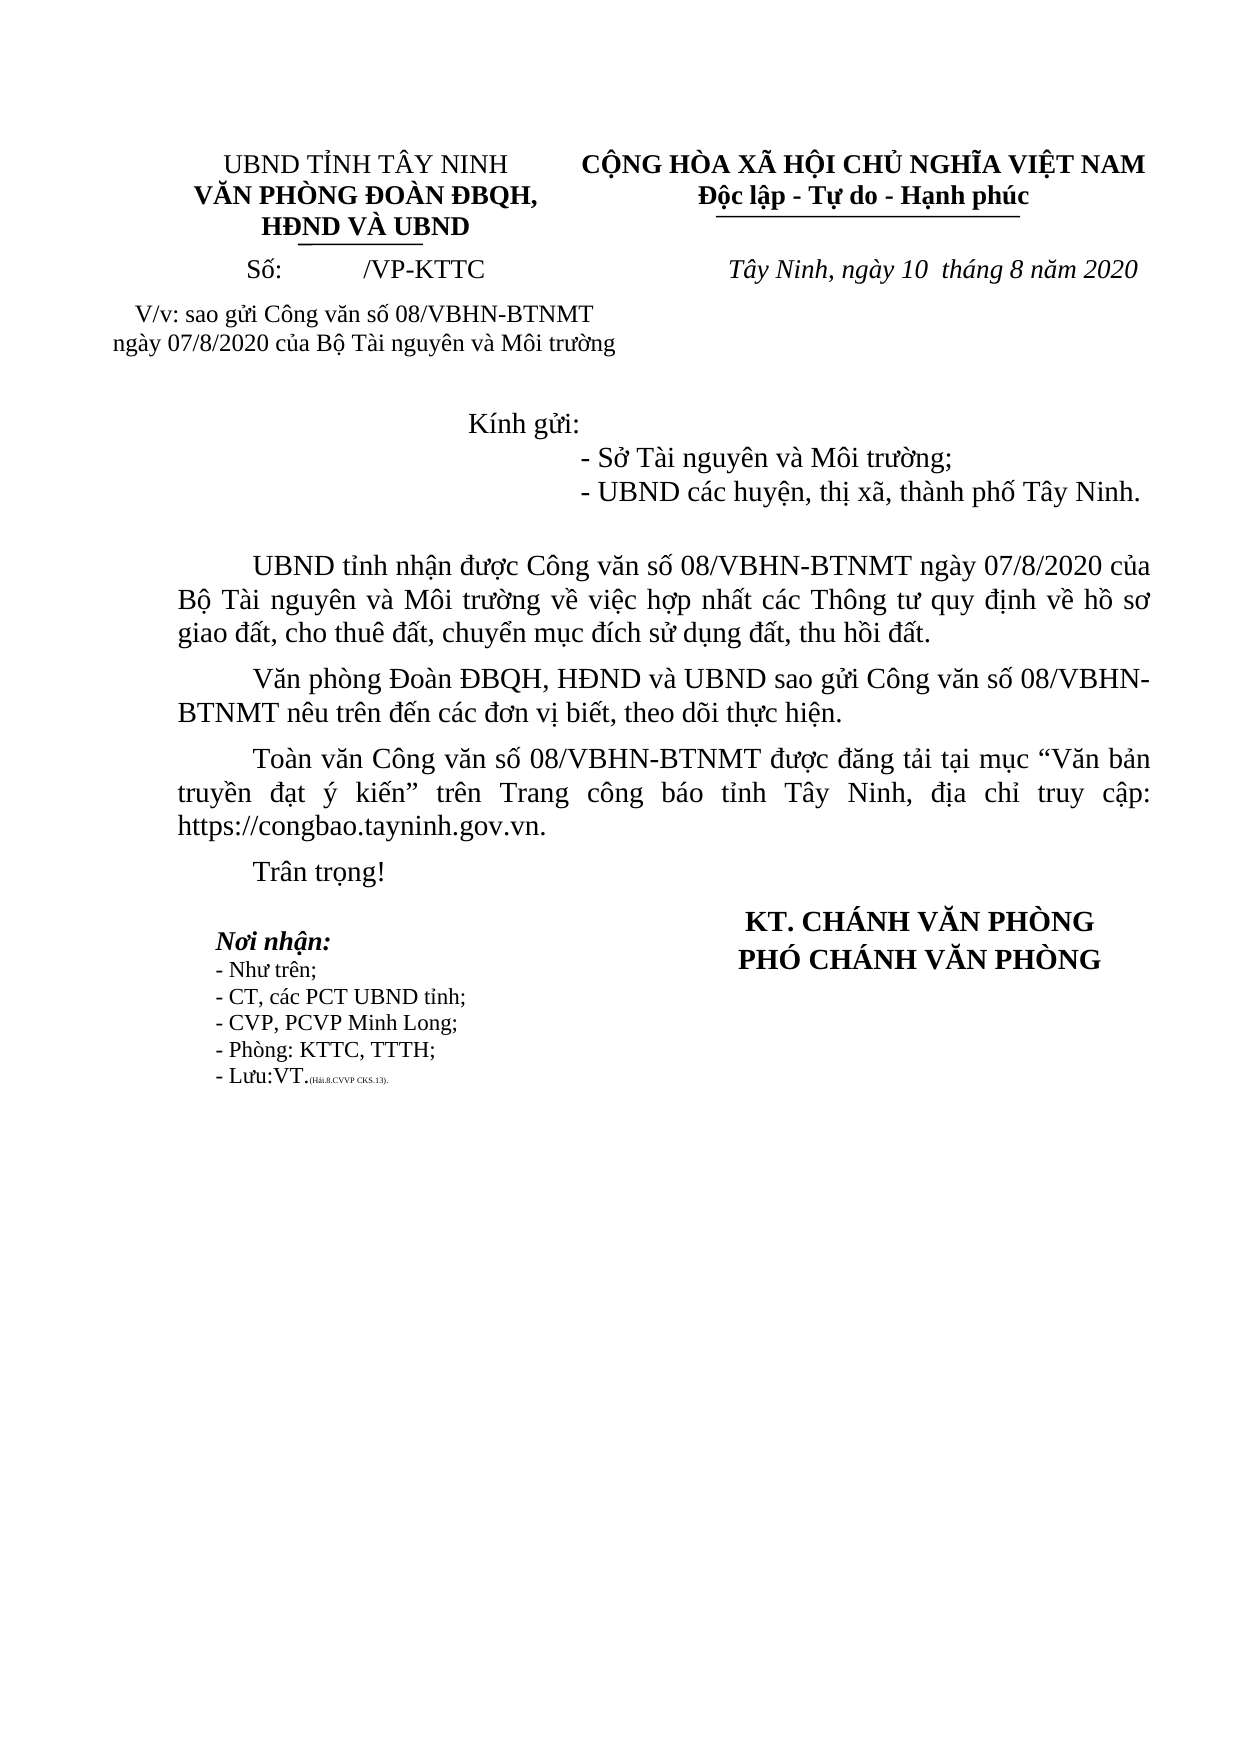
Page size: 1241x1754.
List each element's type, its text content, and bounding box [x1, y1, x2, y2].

table_cell Số: /VP-KTTC [177, 241, 554, 285]
table_header CỘNG HÒA XÃ HỘI CHỦ NGHĨA VIỆT Độc lập - Tự do - Hạnh phúc [554, 148, 1173, 241]
text Văn phòng Đoàn ĐBQH, HĐND và UBND sao gửi Công văn số 08/VBHN-BTNMT nêu trên đến các đơn vị biết, theo dõi thực hiện. [177, 662, 1152, 729]
table_header UBND TỈNH TÂY NINH VĂN PHÒNG ĐOÀN ĐBQH, HĐND VÀ UBND [177, 148, 554, 241]
table_cell Tây Ninh, ngày 10 tháng 8 năm 2020 [554, 241, 1173, 285]
text - UBND các huyện, thị xã, thành phố Tây Ninh. [177, 474, 1152, 507]
text UBND tỉnh nhận được Công văn số 08/VBHN-BTNMT ngày 07/8/2020 của Bộ Tài nguyên và Môi trường về việc hợp nhất các Thông tư quy định về hồ sơ giao đất, cho thuê đất, chuyển mục đích sử dụng đất, thu hồi đất. [177, 548, 1152, 649]
text Trân trọng! [177, 854, 1152, 888]
text - Sở Tài nguyên và Môi trường; [177, 440, 1152, 474]
table_header KT. CHÁNH VĂN PHÒNG PHÓ CHÁNH VĂN PHÒNG [638, 900, 1201, 1088]
text Kính gửi: [177, 407, 1152, 440]
table_header Nơi nhận: - Như trên; - CT, các PCT UBND tỉnh; - CVP, PCVP Minh Long; - Phòng: KTTC, TTTH; - Lưu:VT.(Hải.8.CVVP CKS.13). [177, 900, 638, 1088]
text Toàn văn Công văn số 08/VBHN-BTNMT được đăng tải tại mục “Văn bản truyền đạt ý kiến” trên Trang công báo tỉnh Tây Ninh, địa chỉ truy cập: https://congbao.tayninh.gov.vn. [177, 741, 1152, 842]
